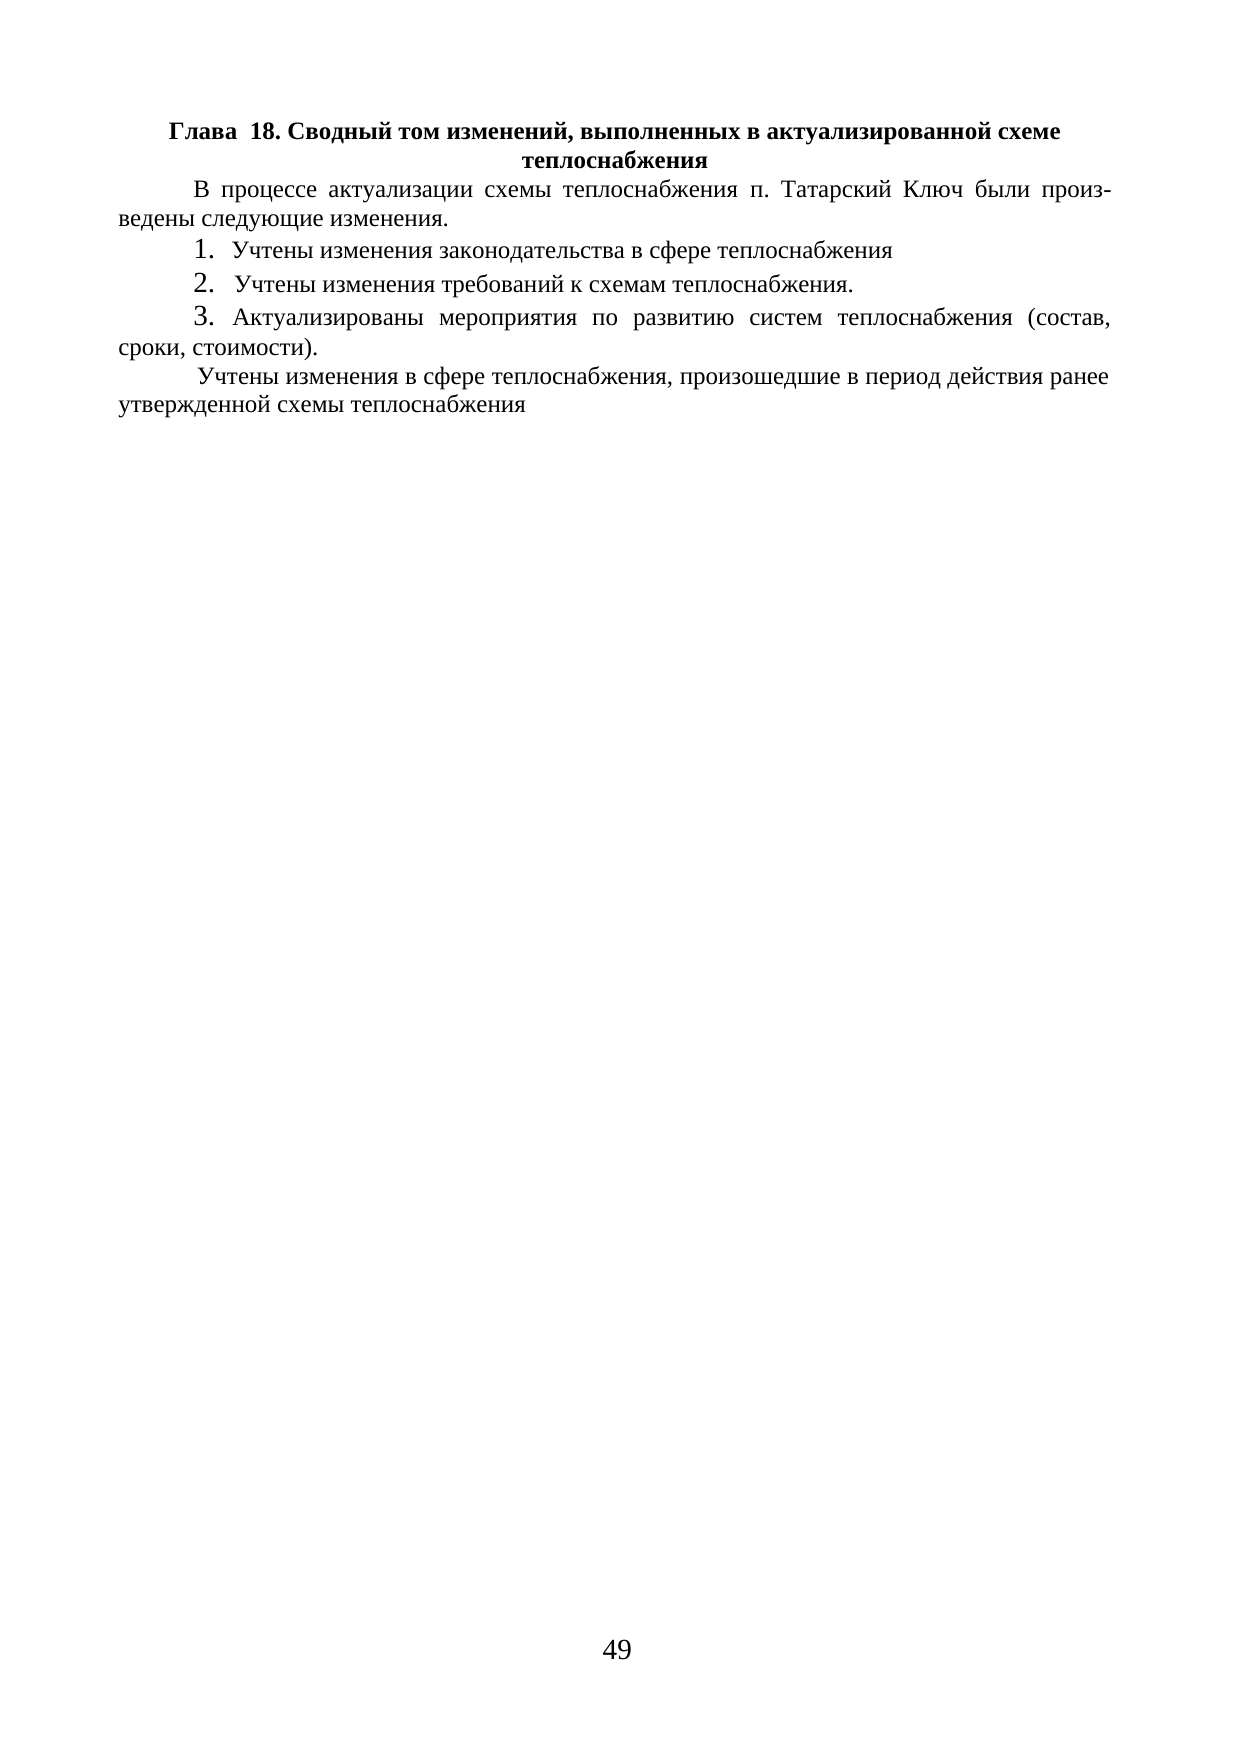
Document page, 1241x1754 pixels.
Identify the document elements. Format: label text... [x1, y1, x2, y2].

list Актуализированы мероприятия по развитию систем теплоснабжения (состав, сроки, стоимости). [118, 298, 1111, 361]
text В процессе актуализации схемы теплоснабжения п. Татарский Ключ были произведены следующие изменения. [118, 174, 1111, 231]
text Учтены изменения в сфере теплоснабжения, произошедшие в период действия ранее утвержденной схемы теплоснабжения [118, 361, 1111, 418]
list Учтены изменения требований к схемам теплоснабжения. [118, 265, 1111, 298]
list Учтены изменения законодательства в сфере теплоснабжения [118, 231, 1111, 265]
text Глава 18. Сводный том изменений, выполненных в актуализированной схеме теплоснабжения [118, 116, 1111, 174]
